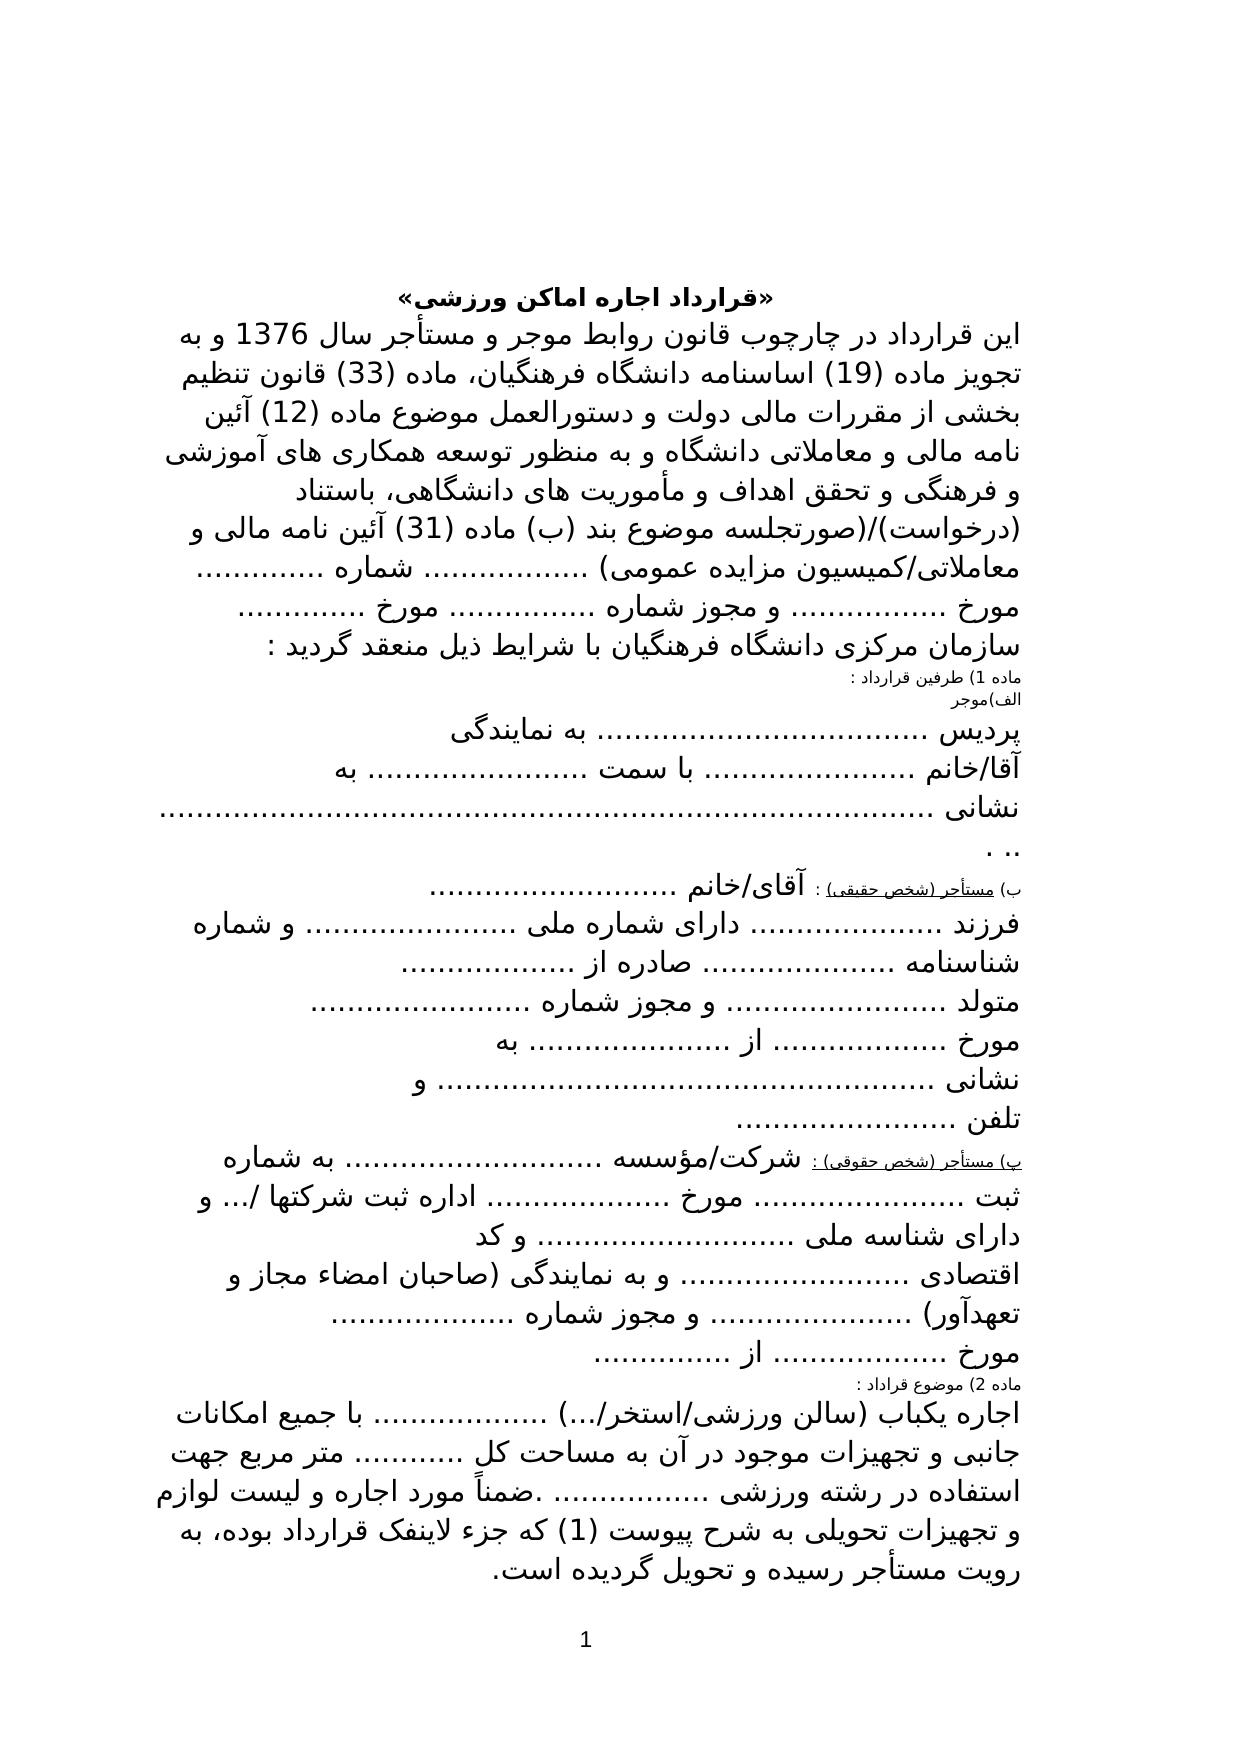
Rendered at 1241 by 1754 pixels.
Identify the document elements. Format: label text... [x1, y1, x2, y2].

text اجاره یکباب (سالن ورزشی/استخر/...) ................... با جمیع امکانات جانبی و تجهیزات موجود در آن به مساحت کل ............ متر مربع جهت استفاده در رشته ورزشی ................. .ضمناً مورد اجاره و لیست لوازم و تجهیزات تحویلی به شرح پیوست (1) که جزء لاینفک قرارداد بوده، به رویت مستأجر رسیده و تحویل گردیده است. [150, 1397, 1022, 1586]
text این قرارداد در چارچوب قانون روابط موجر و مستأجر سال 1376 و به تجویز ماده (19) اساسنامه دانشگاه فرهنگیان، ماده (33) قانون تنظیم بخشی از مقررات مالی دولت و دستورالعمل موضوع ماده (12) آئین نامه مالی و معاملاتی دانشگاه و به منظور توسعه همکاری های آموزشی و فرهنگی و تحقق اهداف و مأموریت های دانشگاهی، باستناد (درخواست)/(صورتجلسه موضوع بند (ب) ماده (31) آئین نامه مالی و معاملاتی/کمیسیون مزایده عمومی) .................. شماره .............. مورخ ................. و مجوز شماره ................ مورخ .............. سازمان مرکزی دانشگاه فرهنگیان با شرایط ذیل منعقد گردید : [150, 317, 1022, 663]
text «قرارداد اجاره اماکن ورزشی» [150, 283, 1022, 313]
text ب) مستأجر (شخص حقیقی) : آقای/خانم ........................... فرزند ..................... دارای شماره ملی ....................... و شماره شناسنامه ..................... صادره از ................... متولد ........................ و مجوز شماره ........................ مورخ ................... از ...................... به نشانی ...................................................... و تلفن ........................ [150, 868, 1022, 1136]
text ماده 1) طرفین قرارداد : [150, 668, 1022, 687]
text پردیس .................................... به نمایندگی آقا/خانم ....................... با سمت ........................ به نشانی ...................................................................................... . [150, 712, 1022, 863]
text پ) مستأجر (شخص حقوقی) : شرکت/مؤسسه ............................ به شماره ثبت ....................... مورخ .................... اداره ثبت شرکتها /... و دارای شناسه ملی ............................ و کد اقتصادی ......................... و به نمایندگی (صاحبان امضاء مجاز و تعهدآور) ...................... و مجوز شماره .................... مورخ ................... از ............... [150, 1141, 1022, 1369]
text ماده 2) موضوع قراداد : [150, 1374, 1022, 1394]
text الف)موجر [150, 690, 1022, 709]
